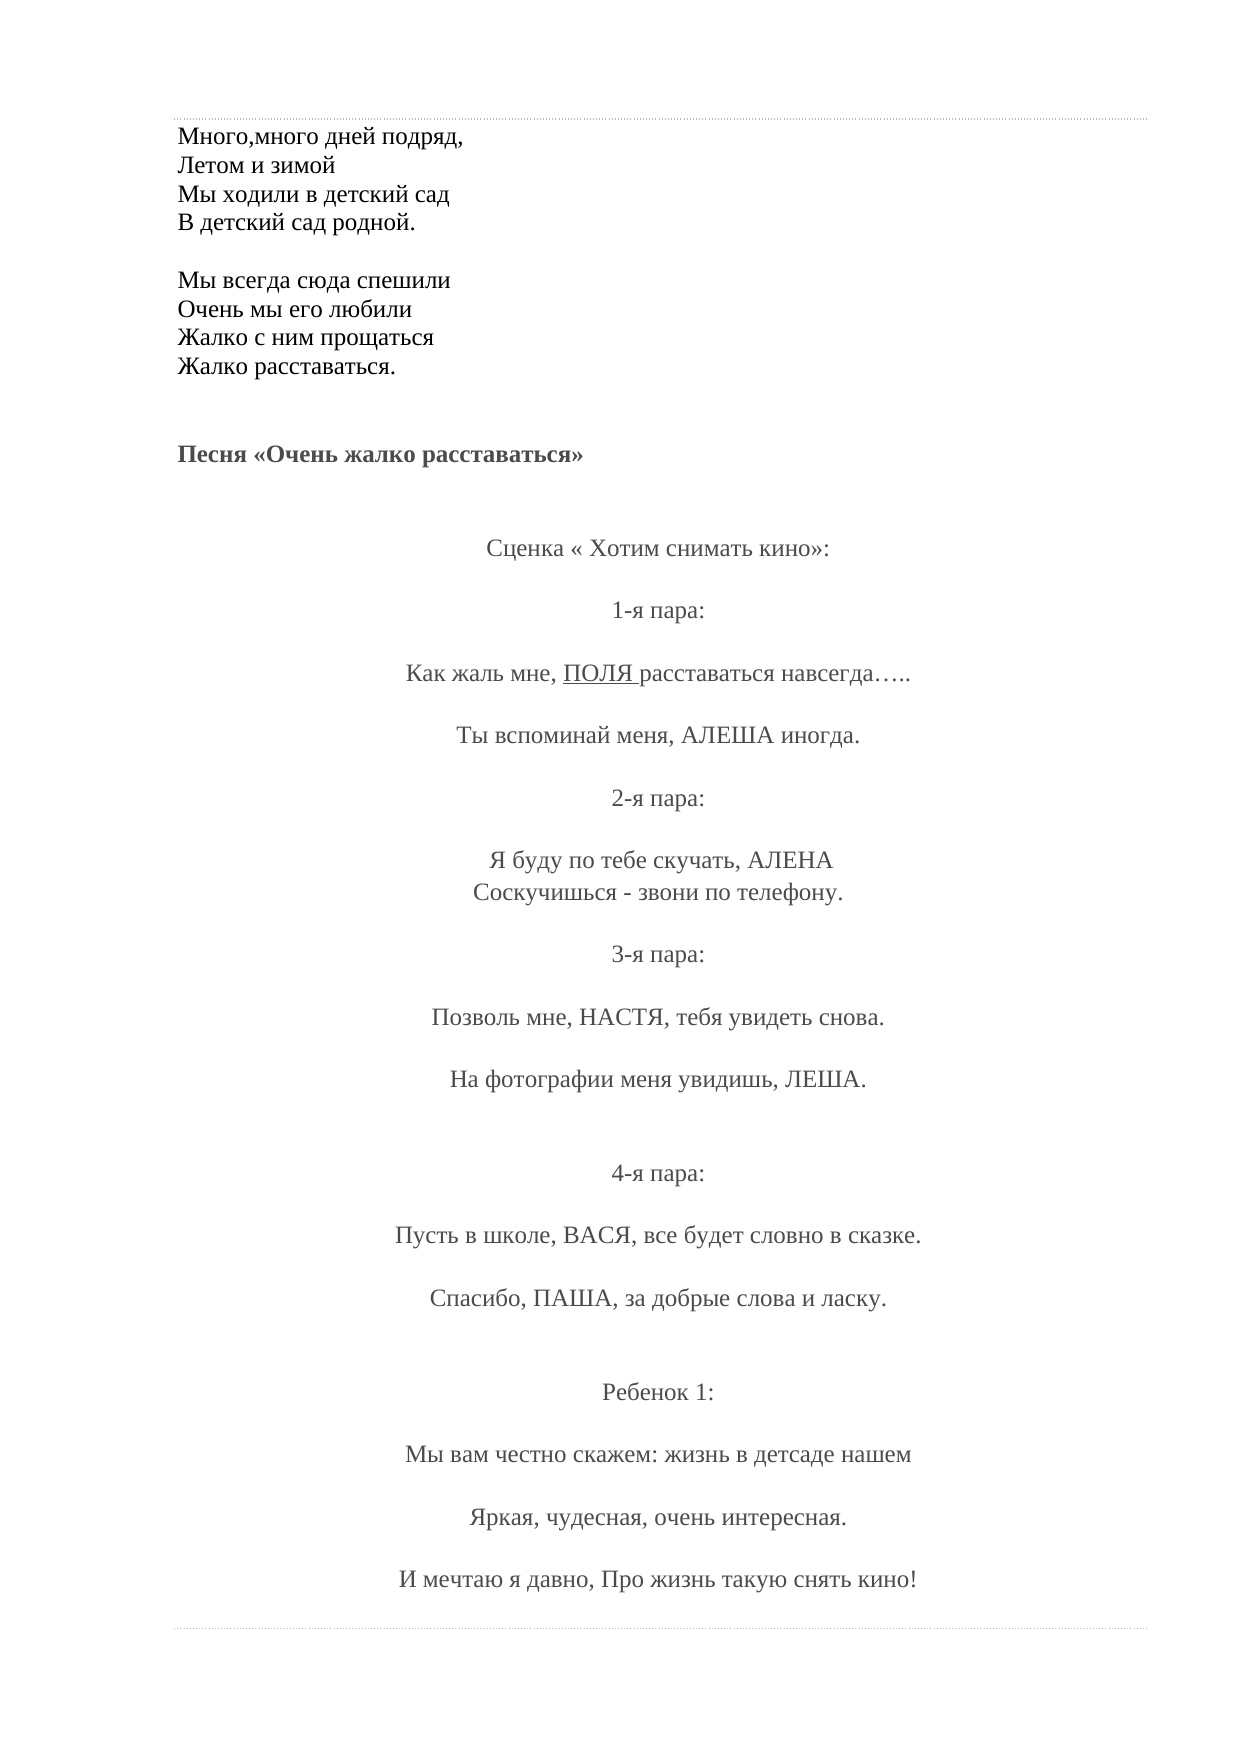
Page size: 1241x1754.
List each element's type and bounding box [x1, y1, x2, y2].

table_cell [174, 118, 1148, 1627]
